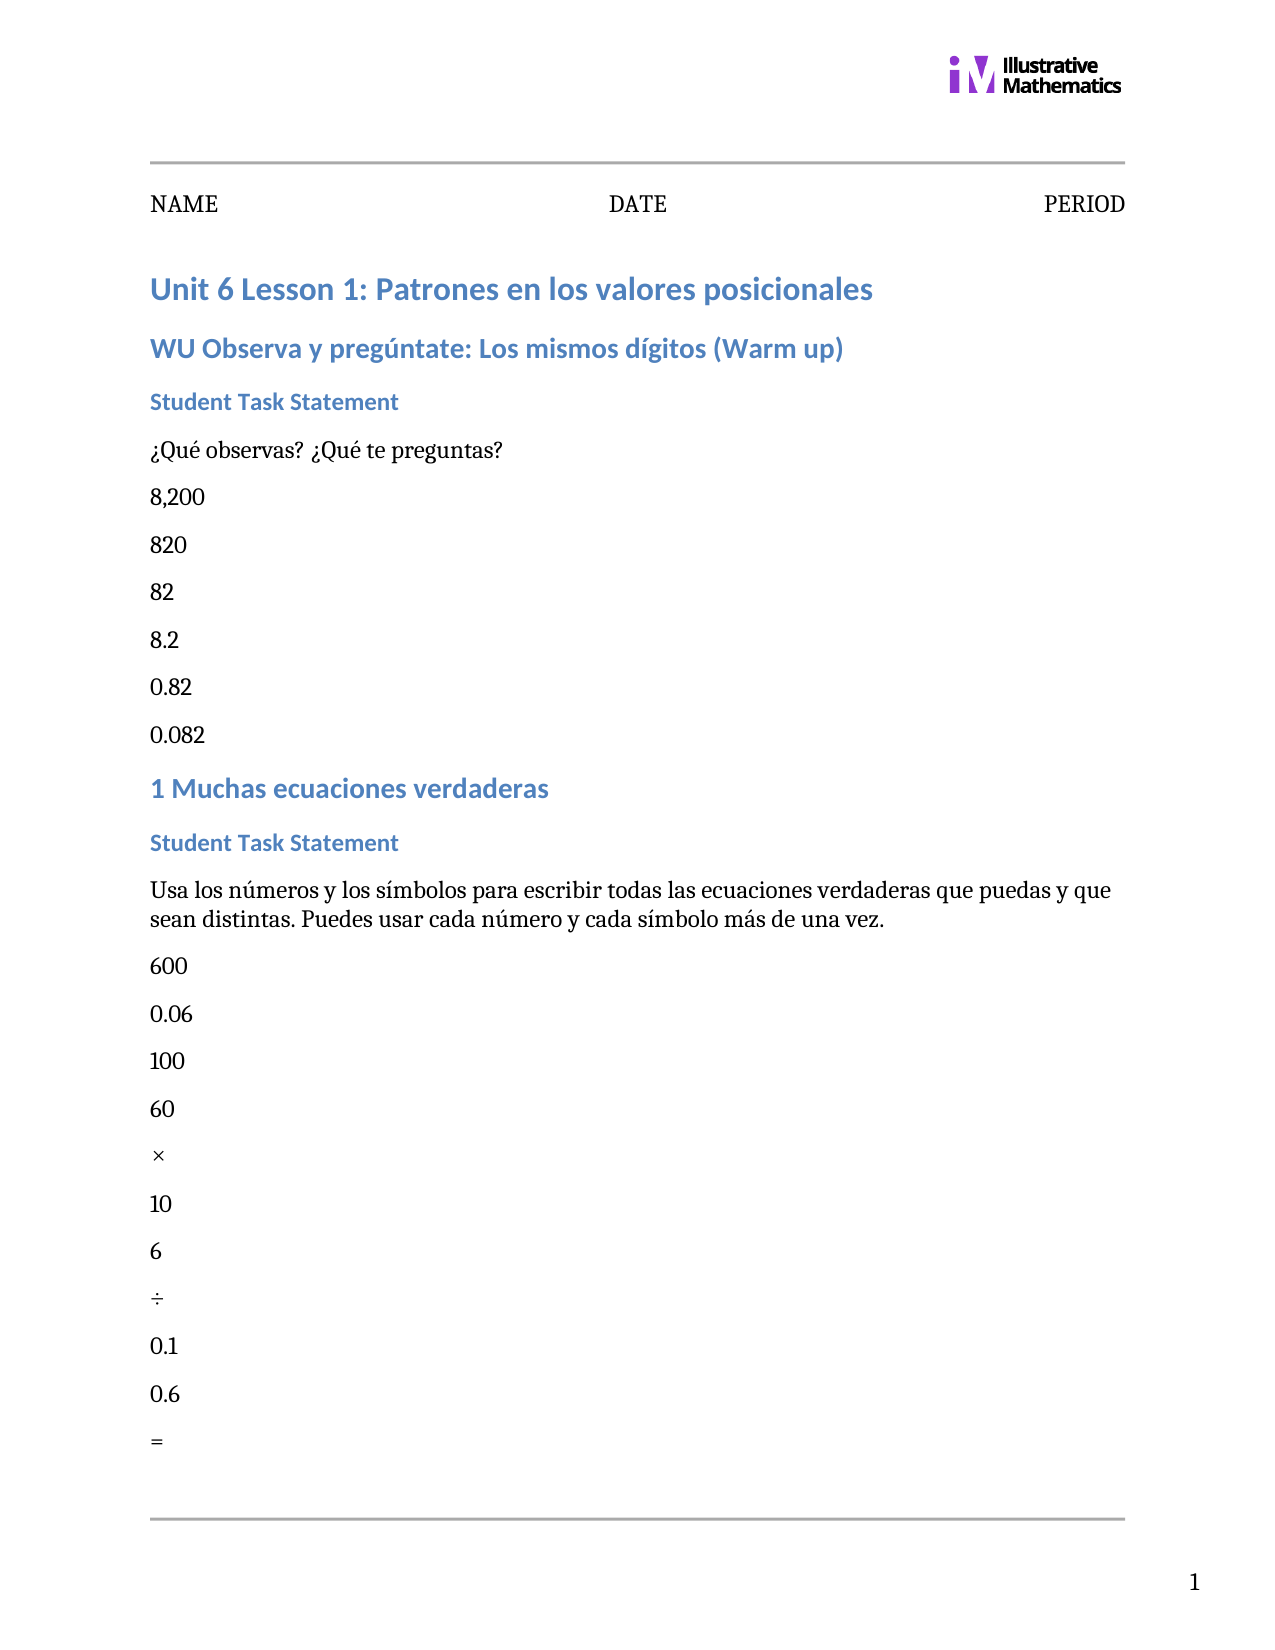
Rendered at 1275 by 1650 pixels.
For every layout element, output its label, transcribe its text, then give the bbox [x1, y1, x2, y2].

text ¿Qué observas? ¿Qué te preguntas? [150, 436, 1125, 464]
text 0.1 [150, 1332, 1125, 1361]
subtitle Student Task Statement [150, 827, 1125, 857]
text 10 [150, 1190, 1125, 1218]
text 0.06 [150, 1000, 1125, 1028]
text 8.2 [150, 626, 1125, 654]
text 0.082 [150, 721, 1125, 749]
text 0.6 [150, 1380, 1125, 1408]
text Usa los números y los símbolos para escribir todas las ecuaciones verdaderas que puedas y que sean distintas. Puedes usar cada número y cada símbolo más de una vez. [150, 876, 1125, 933]
text 100 [150, 1047, 1125, 1076]
subtitle Student Task Statement [150, 386, 1125, 417]
subtitle WU Observa y pregúntate: Los mismos dígitos (Warm up) [150, 330, 1125, 366]
text 820 [150, 531, 1125, 559]
text = [150, 1427, 1125, 1456]
subtitle Unit 6 Lesson 1: Patrones en los valores posicionales [150, 268, 1125, 309]
text 0.82 [150, 673, 1125, 702]
text 6 [150, 1237, 1125, 1266]
text 60 [150, 1095, 1125, 1123]
text 82 [150, 578, 1125, 607]
text 8,200 [150, 483, 1125, 512]
subtitle 1 Muchas ecuaciones verdaderas [150, 770, 1125, 806]
picture [949, 55, 1121, 93]
text 600 [150, 952, 1125, 981]
